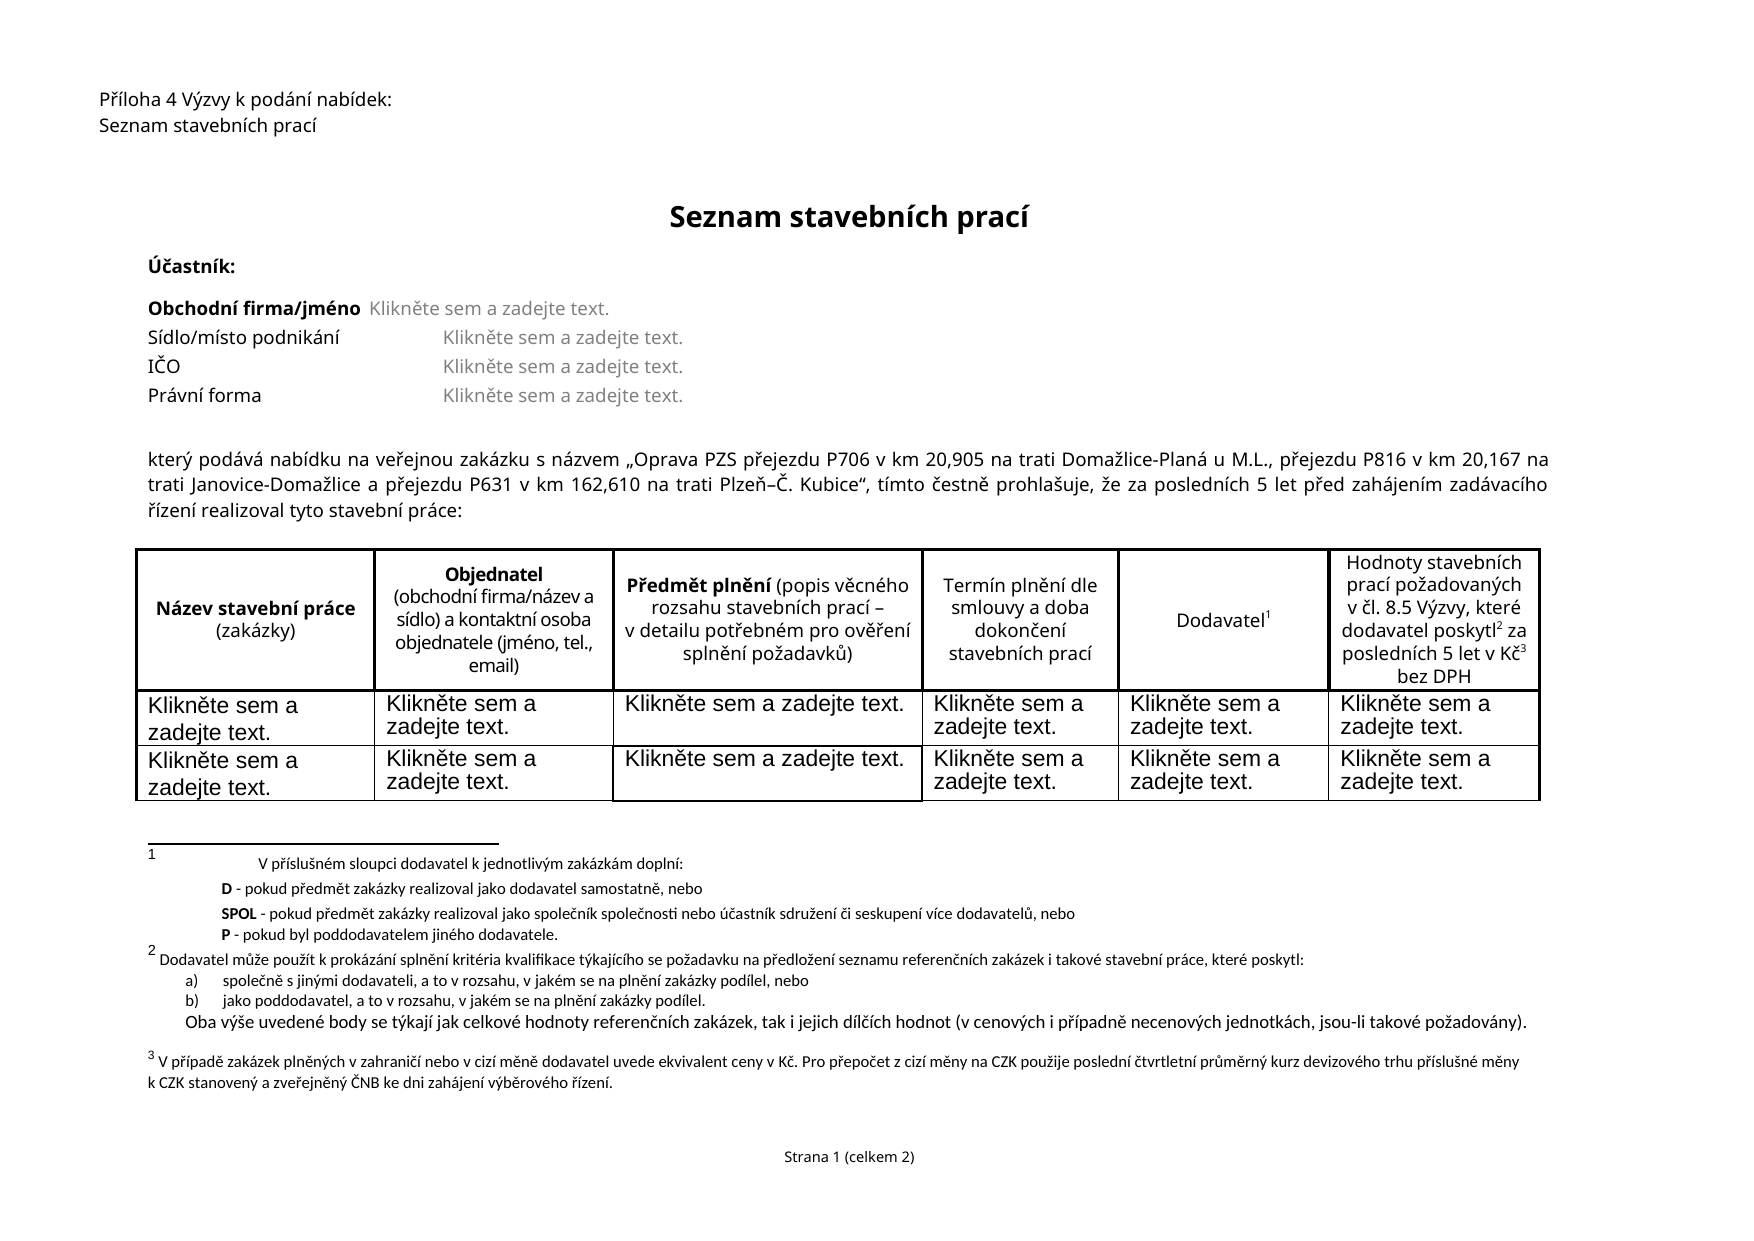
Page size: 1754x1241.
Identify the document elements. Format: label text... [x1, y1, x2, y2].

table_header Dodavatel [1120, 551, 1327, 689]
text Sídlo/místo podnikání [148, 321, 1551, 350]
text který podává nabídku na veřejnou zakázku s názvem „Oprava PZS přejezdu P706 v km 20,905 na trati Domažlice-Planá u M.L., přejezdu P816 v km 20,167 na trati Janovice-Domažlice a přejezdu P631 v km 162,610 na trati Plzeň–Č. Kubice“, tímto čestně prohlašuje, že za posledních 5 let před zahájením zadávacího řízení realizoval tyto stavební práce: [148, 446, 1551, 522]
title Seznam stavebních prací [148, 196, 1551, 236]
text Právní forma [148, 379, 1551, 408]
text Obchodní firma/jméno [148, 292, 1551, 321]
table_header Objednatel (obchodní firma/název a sídlo) a kontaktní osoba objednatele (jméno, tel., email) [376, 551, 612, 689]
text Účastník: [148, 249, 1551, 279]
table_header Termín plnění dle smlouvy a doba dokončení stavebních prací [924, 551, 1117, 689]
table_header Název stavební práce (zakázky) [138, 551, 373, 689]
text IČO [148, 350, 1551, 379]
table_header Předmět plnění (popis věcného rozsahu stavebních prací – v detailu potřebném pro ověření splnění požadavků) [615, 551, 921, 689]
table_header Hodnoty stavebních prací požadovaných v čl. 8.5 Výzvy, které dodavatel poskytl za posledních 5 let v Kč bez DPH [1331, 551, 1538, 689]
